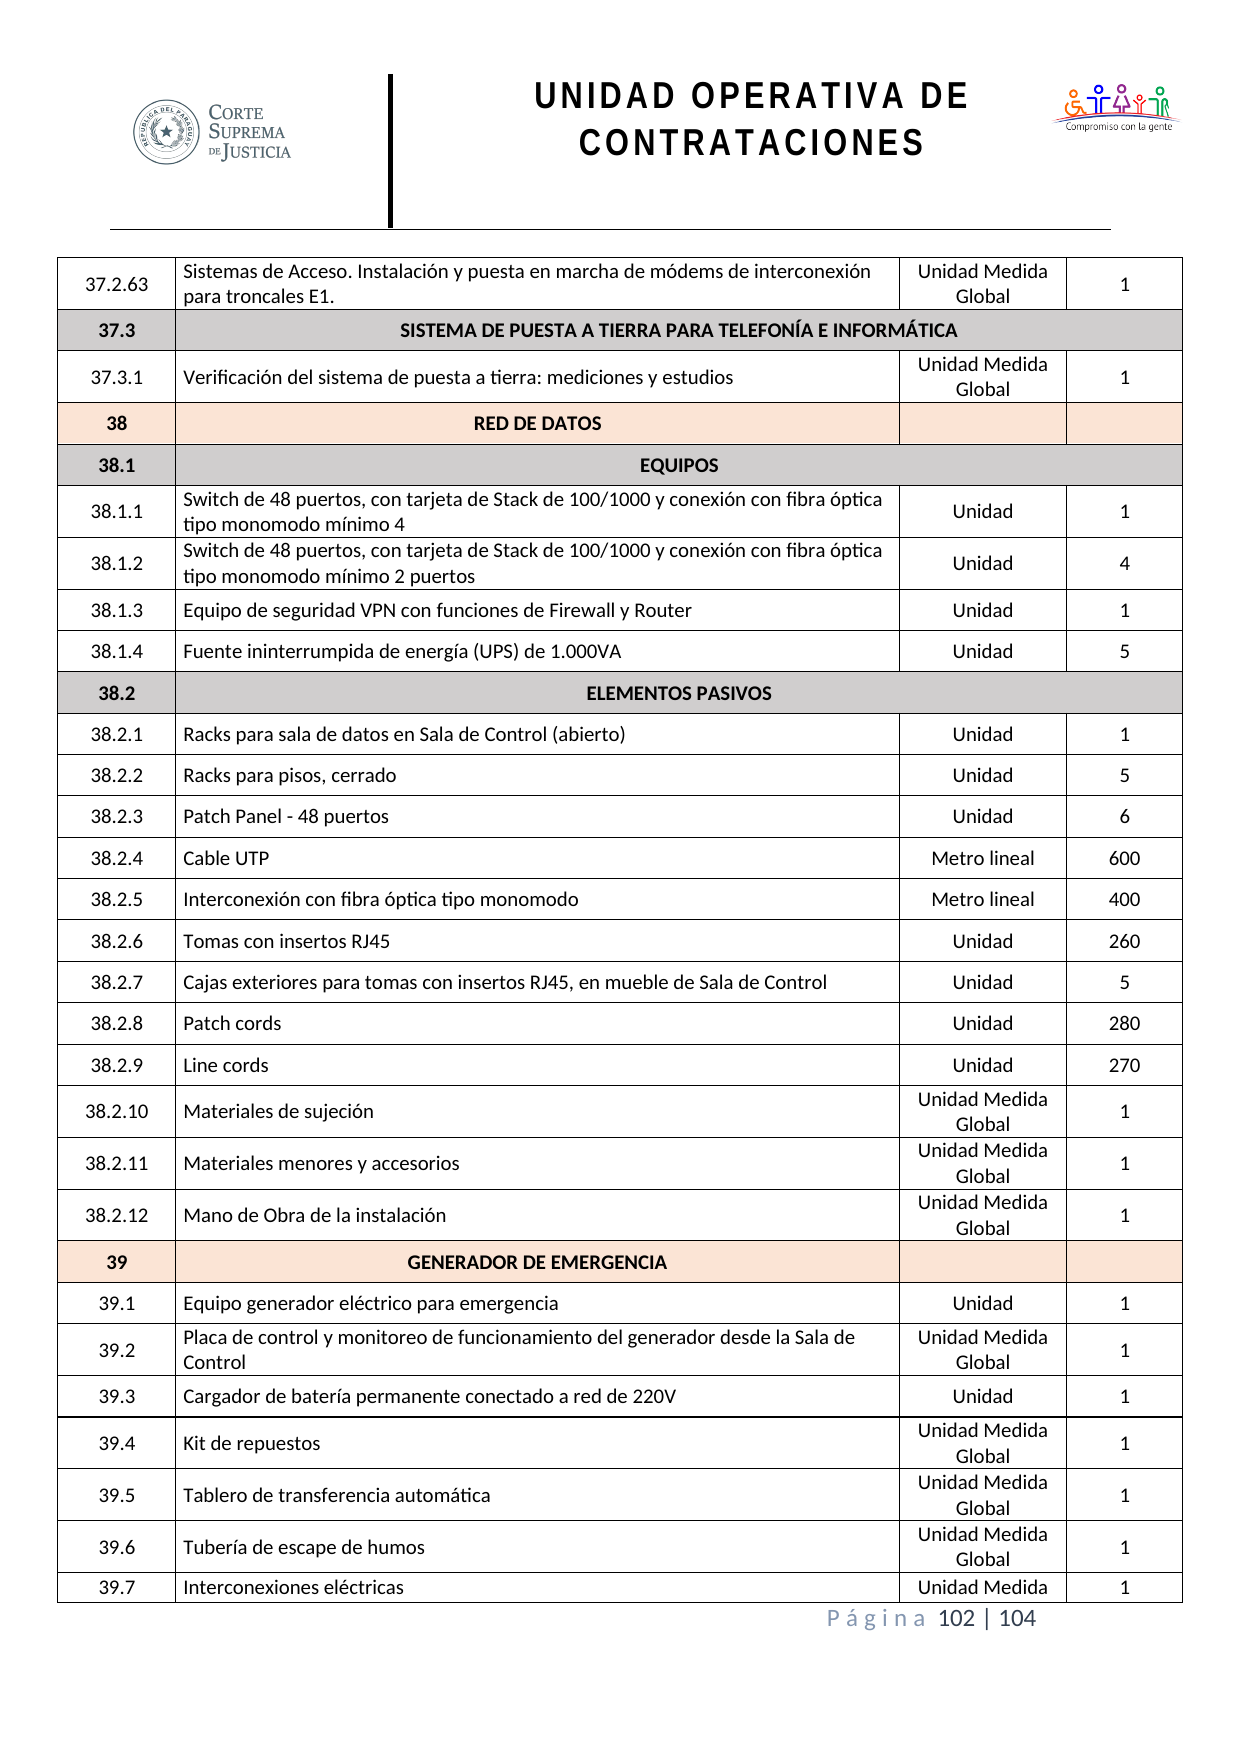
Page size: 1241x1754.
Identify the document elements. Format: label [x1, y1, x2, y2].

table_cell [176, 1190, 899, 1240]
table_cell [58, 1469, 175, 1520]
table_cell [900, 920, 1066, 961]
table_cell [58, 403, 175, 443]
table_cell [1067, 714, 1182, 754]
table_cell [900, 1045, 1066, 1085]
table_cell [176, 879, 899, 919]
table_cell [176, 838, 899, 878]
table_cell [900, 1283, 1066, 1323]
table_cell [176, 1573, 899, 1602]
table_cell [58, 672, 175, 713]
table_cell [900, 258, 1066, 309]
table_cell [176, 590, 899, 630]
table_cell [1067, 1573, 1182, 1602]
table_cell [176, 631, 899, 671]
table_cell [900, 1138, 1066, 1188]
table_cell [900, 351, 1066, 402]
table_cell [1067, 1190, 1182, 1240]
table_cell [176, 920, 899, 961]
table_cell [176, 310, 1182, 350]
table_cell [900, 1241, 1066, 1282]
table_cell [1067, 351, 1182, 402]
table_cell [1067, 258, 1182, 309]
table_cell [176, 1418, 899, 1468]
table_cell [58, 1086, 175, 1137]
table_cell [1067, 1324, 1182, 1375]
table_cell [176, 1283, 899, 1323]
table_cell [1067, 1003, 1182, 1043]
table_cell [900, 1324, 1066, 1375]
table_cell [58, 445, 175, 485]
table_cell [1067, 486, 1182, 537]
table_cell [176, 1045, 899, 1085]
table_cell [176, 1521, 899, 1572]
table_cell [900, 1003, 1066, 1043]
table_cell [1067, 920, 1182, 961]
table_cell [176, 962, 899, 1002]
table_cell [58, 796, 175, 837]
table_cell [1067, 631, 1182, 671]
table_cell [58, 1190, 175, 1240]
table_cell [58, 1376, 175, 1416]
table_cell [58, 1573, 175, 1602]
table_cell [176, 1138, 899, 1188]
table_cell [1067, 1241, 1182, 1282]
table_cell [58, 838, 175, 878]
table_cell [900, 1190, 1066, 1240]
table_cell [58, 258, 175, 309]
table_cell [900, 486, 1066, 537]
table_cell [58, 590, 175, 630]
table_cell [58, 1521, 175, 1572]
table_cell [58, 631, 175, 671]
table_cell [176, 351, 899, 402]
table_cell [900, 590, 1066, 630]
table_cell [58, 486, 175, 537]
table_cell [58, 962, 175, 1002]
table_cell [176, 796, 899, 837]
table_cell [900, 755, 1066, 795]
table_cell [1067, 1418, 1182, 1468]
picture [117, 73, 310, 191]
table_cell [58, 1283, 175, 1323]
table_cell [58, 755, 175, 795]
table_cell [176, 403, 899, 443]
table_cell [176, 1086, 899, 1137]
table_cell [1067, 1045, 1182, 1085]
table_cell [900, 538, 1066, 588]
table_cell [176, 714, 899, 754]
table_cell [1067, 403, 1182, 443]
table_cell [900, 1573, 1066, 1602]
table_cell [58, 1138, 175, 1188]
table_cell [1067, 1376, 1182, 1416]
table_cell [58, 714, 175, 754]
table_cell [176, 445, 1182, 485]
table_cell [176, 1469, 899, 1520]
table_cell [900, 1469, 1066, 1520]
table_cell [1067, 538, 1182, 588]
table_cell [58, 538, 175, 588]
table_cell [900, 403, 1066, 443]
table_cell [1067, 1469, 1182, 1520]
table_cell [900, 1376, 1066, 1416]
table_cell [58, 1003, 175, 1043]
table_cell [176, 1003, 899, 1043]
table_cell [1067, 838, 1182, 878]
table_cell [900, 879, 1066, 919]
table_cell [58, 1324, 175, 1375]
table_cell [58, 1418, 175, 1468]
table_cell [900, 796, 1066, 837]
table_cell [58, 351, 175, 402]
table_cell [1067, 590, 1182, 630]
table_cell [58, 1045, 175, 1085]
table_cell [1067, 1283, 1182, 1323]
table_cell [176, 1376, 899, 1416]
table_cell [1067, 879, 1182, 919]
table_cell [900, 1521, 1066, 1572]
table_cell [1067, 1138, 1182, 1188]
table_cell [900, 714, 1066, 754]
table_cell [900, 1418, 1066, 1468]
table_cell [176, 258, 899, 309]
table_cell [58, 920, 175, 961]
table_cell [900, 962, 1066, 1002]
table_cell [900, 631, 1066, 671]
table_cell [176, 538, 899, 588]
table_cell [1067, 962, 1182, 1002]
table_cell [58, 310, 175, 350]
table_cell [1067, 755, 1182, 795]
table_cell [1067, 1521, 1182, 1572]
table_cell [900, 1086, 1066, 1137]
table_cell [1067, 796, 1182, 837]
picture [1050, 81, 1183, 132]
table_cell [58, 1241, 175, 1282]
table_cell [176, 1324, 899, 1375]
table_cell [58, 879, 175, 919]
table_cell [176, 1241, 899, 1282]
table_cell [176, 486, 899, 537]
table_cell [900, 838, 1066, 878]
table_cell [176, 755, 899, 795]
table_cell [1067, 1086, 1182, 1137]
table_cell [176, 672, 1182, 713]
